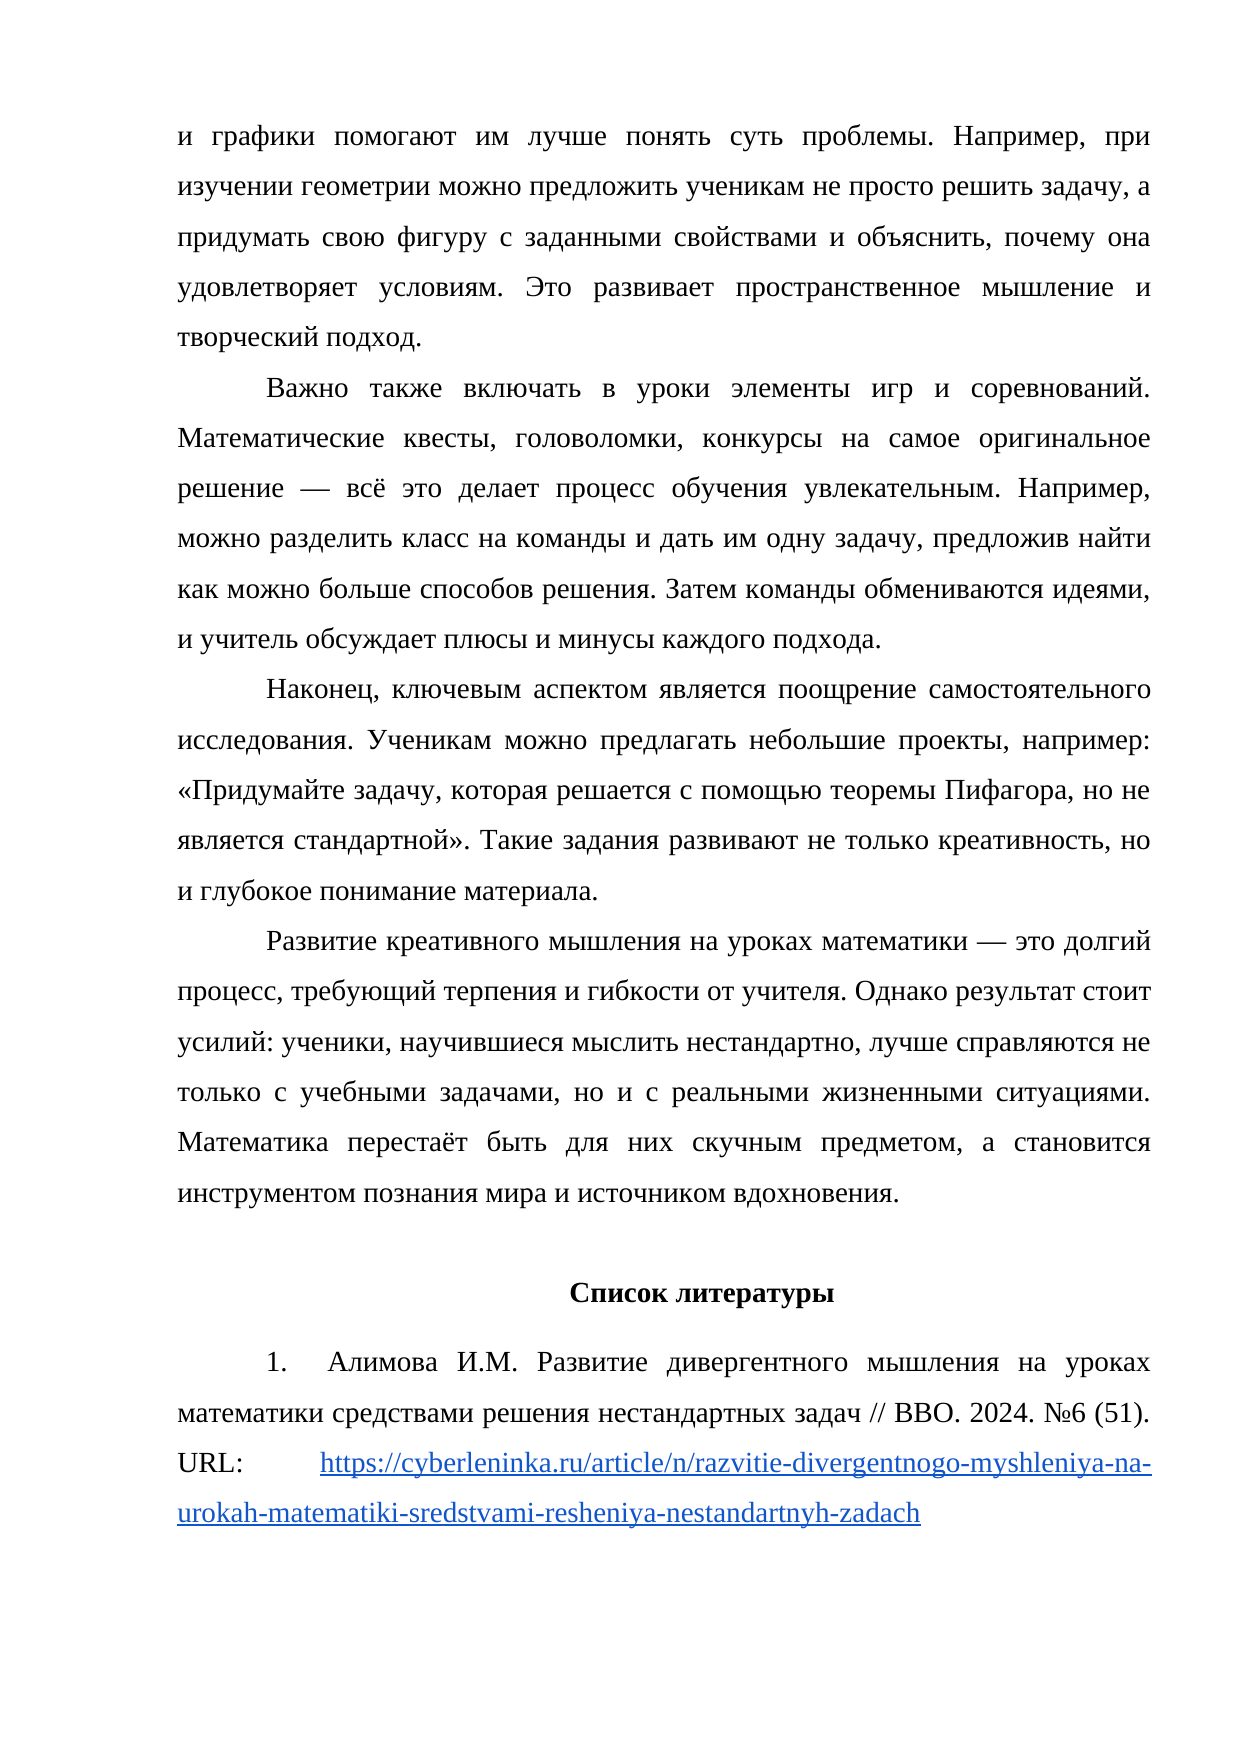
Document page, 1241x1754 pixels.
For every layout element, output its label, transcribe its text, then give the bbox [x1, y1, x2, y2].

text Наконец, ключевым аспектом является поощрение самостоятельного исследования. Ученикам можно предлагать небольшие проекты, например: «Придумайте задачу, которая решается с помощью теоремы Пифагора, но не является стандартной». Такие задания развивают не только креативность, но и глубокое понимание материала. [177, 672, 1152, 906]
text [177, 118, 1152, 353]
text Важно также включать в уроки элементы игр и соревнований. Математические квесты, головоломки, конкурсы на самое оригинальное решение — всё это делает процесс обучения увлекательным. Например, можно разделить класс на команды и дать им одну задачу, предложив найти как можно больше способов решения. Затем команды обмениваются идеями, и учитель обсуждает плюсы и минусы каждого подхода. [177, 370, 1152, 655]
text Список литературы [252, 1275, 1152, 1309]
text Развитие креативного мышления на уроках математики — это долгий процесс, требующий терпения и гибкости от учителя. Однако результат стоит усилий: ученики, научившиеся мыслить нестандартно, лучше справляются не только с учебными задачами, но и с реальными жизненными ситуациями. Математика перестаёт быть для них скучным предметом, а становится инструментом познания мира и источником вдохновения. [177, 923, 1152, 1208]
list Алимова И.М. Развитие дивергентного мышления на уроках математики средствами решения нестандартных задач // ВВО. 2024. №6 (51). URL: https://cyberleninka.ru/article/n/razvitie-divergentnogo-myshleniya-na-urokah-matematiki-sredstvami-resheniya-nestandartnyh-zadach [177, 1344, 1152, 1529]
